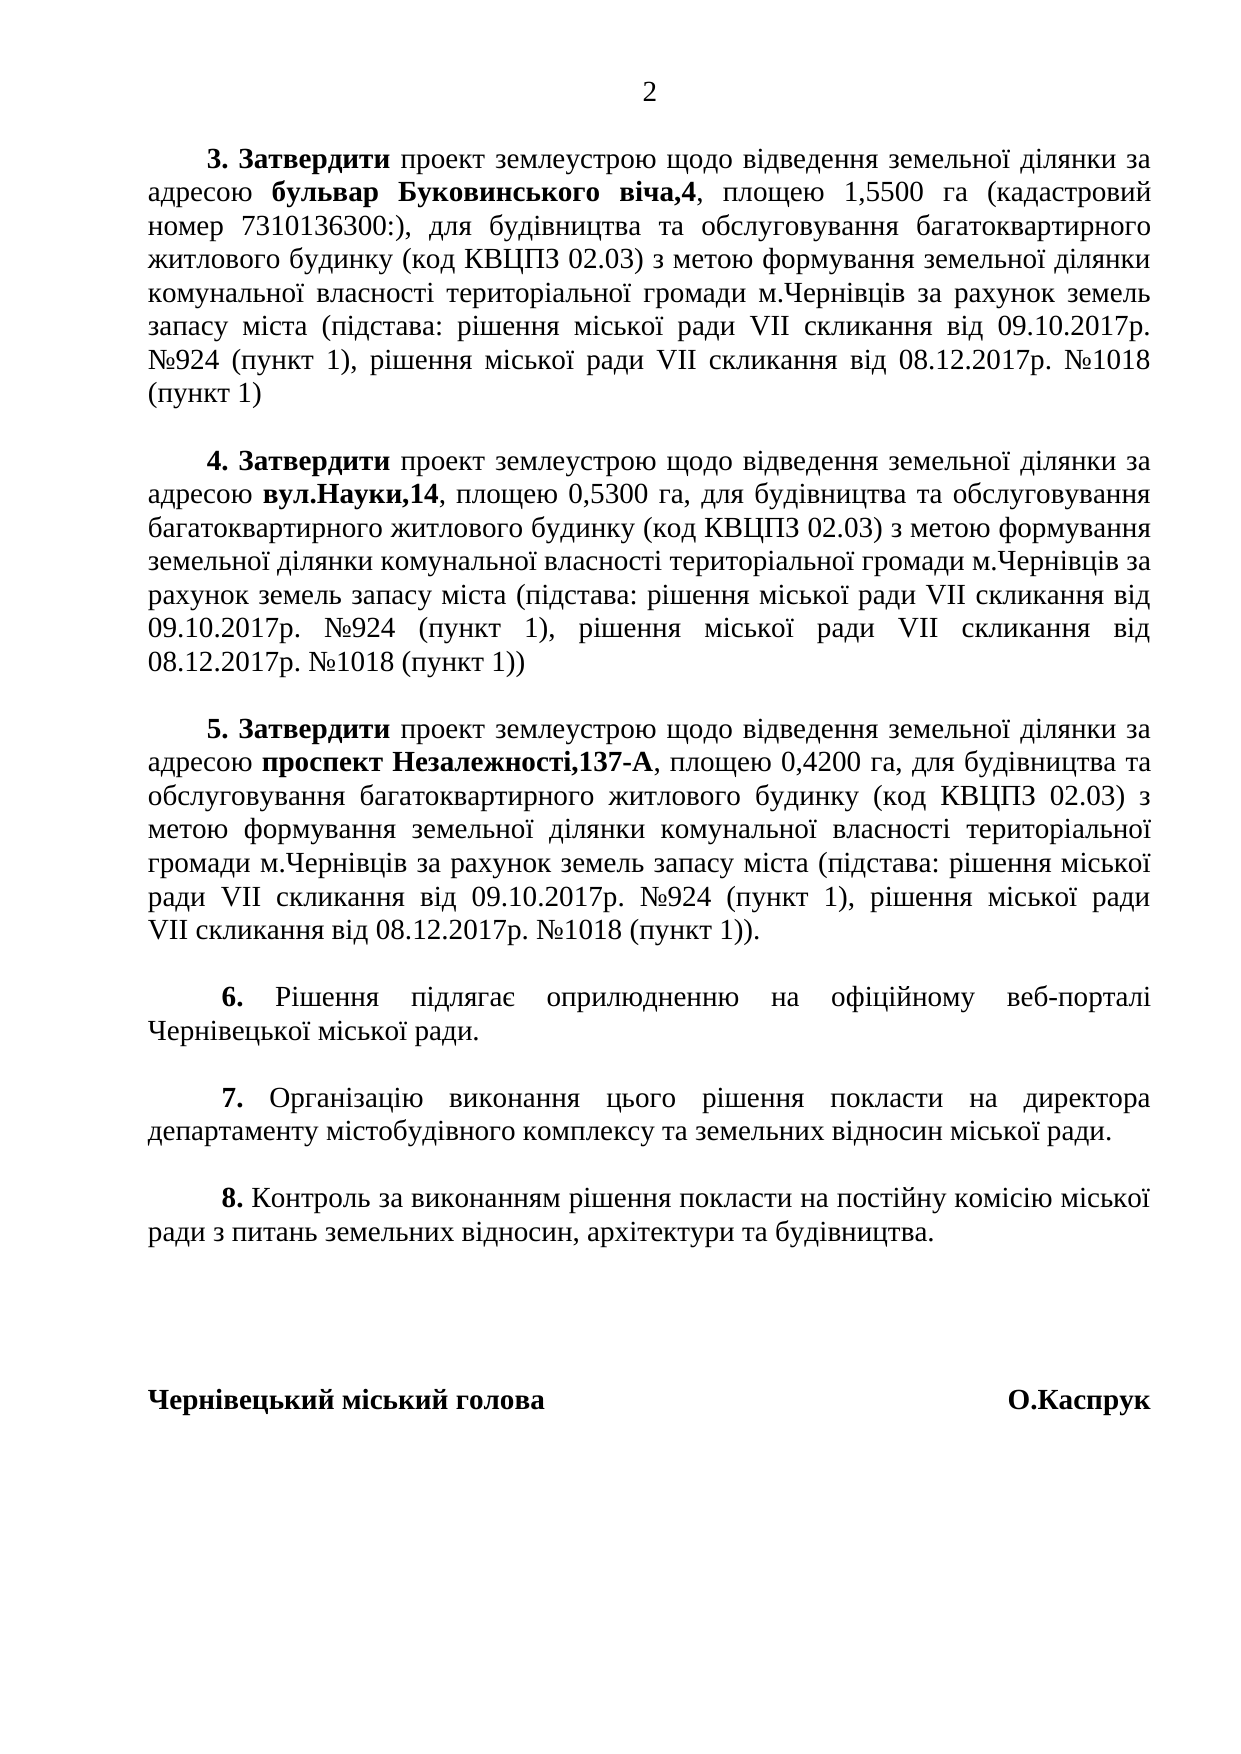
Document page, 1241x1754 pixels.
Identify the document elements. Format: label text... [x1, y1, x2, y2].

text 3. Затвердити проект землеустрою щодо відведення земельної ділянки за адресою бульвар Буковинського віча,4, площею 1,5500 га (кадастровий номер 7310136300:), для будівництва та обслуговування багатоквартирного житлового будинку (код КВЦПЗ 02.03) з метою формування земельної ділянки комунальної власності територіальної громади м.Чернівців за рахунок земель запасу міста (підстава: рішення міської ради VII скликання від 09.10.2017р. №924 (пункт 1), рішення міської ради VII скликання від 08.12.2017р. №1018 (пункт 1) [148, 141, 1152, 409]
text 8. Контроль за виконанням рішення покласти на постійну комісію міської ради з питань земельних відносин, архітектури та будівництва. [148, 1181, 1152, 1248]
text 7. Організацію виконання цього рішення покласти на директора департаменту містобудівного комплексу та земельних відносин міської ради. [148, 1080, 1152, 1147]
text Чернівецький міський голова О.Каспрук [148, 1382, 1152, 1415]
text 6. Рішення підлягає оприлюдненню на офіційному веб-порталі Чернівецької міської ради. [148, 979, 1152, 1046]
text 5. Затвердити проект землеустрою щодо відведення земельної ділянки за адресою проспект Незалежності,137-А, площею 0,4200 га, для будівництва та обслуговування багатоквартирного житлового будинку (код КВЦПЗ 02.03) з метою формування земельної ділянки комунальної власності територіальної громади м.Чернівців за рахунок земель запасу міста (підстава: рішення міської ради VII скликання від 09.10.2017р. №924 (пункт 1), рішення міської ради VII скликання від 08.12.2017р. №1018 (пункт 1)). [148, 711, 1152, 946]
text 4. Затвердити проект землеустрою щодо відведення земельної ділянки за адресою вул.Науки,14, площею 0,5300 га, для будівництва та обслуговування багатоквартирного житлового будинку (код КВЦПЗ 02.03) з метою формування земельної ділянки комунальної власності територіальної громади м.Чернівців за рахунок земель запасу міста (підстава: рішення міської ради VII скликання від 09.10.2017р. №924 (пункт 1), рішення міської ради VII скликання від 08.12.2017р. №1018 (пункт 1)) [148, 443, 1152, 677]
